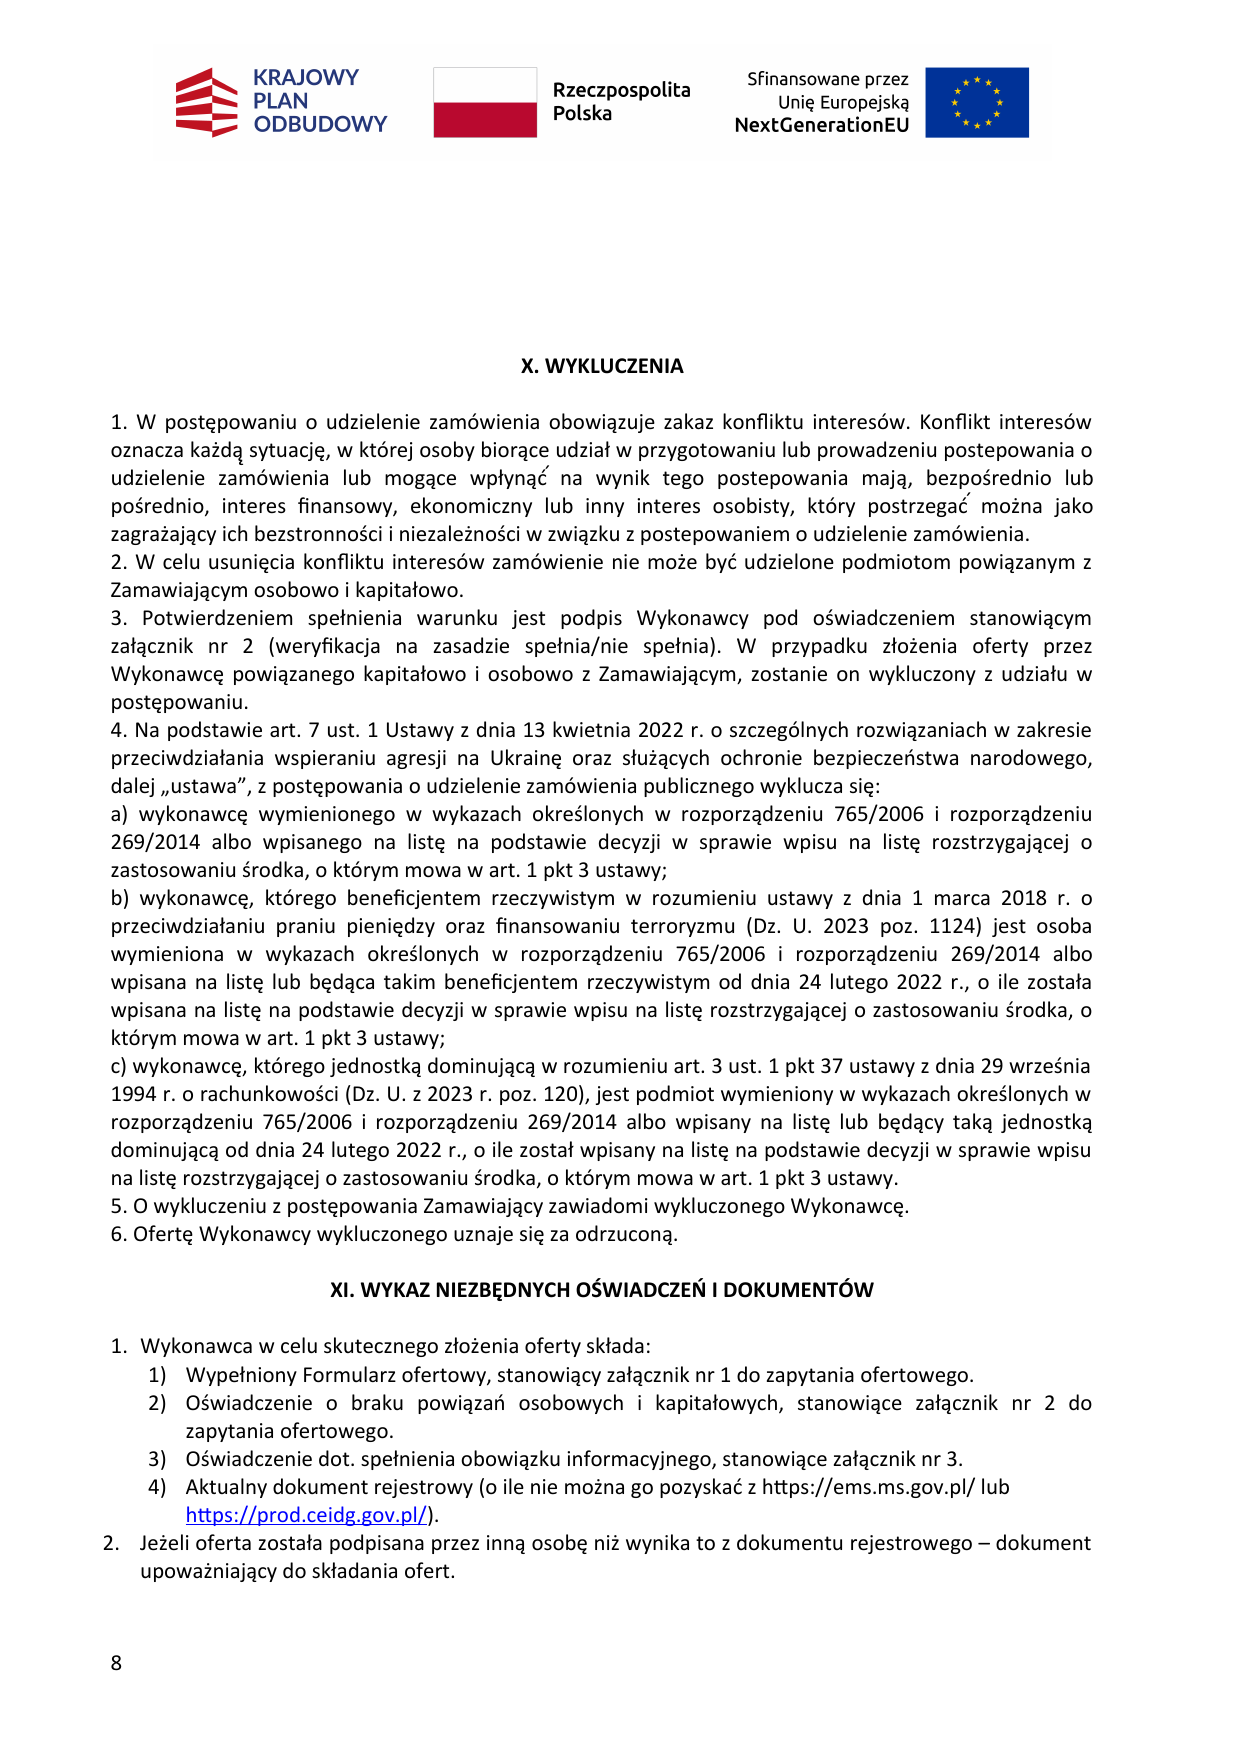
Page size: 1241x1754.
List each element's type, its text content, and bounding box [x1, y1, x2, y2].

list Jeżeli oferta została podpisana przez inną osobę niż wynika to z dokumentu rejestrowego – dokument upoważniający do składania ofert. [102, 1528, 1094, 1584]
list Aktualny dokument rejestrowy (o ile nie można go pozyskać z https://ems.ms.gov.pl/ lub [148, 1472, 1094, 1500]
text b) wykonawcę, którego beneficjentem rzeczywistym w rozumieniu ustawy z dnia 1 marca 2018 r. o przeciwdziałaniu praniu pieniędzy oraz finansowaniu terroryzmu (Dz. U. 2023 poz. 1124) jest osoba wymieniona w wykazach określonych w rozporządzeniu 765/2006 i rozporządzeniu 269/2014 albo wpisana na listę lub będąca takim beneficjentem rzeczywistym od dnia 24 lutego 2022 r., o ile została wpisana na listę na podstawie decyzji w sprawie wpisu na listę rozstrzygającej o zastosowaniu środka, o którym mowa w art. 1 pkt 3 ustawy; [110, 883, 1094, 1051]
list Wypełniony Formularz ofertowy, stanowiący załącznik nr 1 do zapytania ofertowego. [148, 1360, 1094, 1388]
text c) wykonawcę, którego jednostką dominującą w rozumieniu art. 3 ust. 1 pkt 37 ustawy z dnia 29 września 1994 r. o rachunkowości (Dz. U. z 2023 r. poz. 120), jest podmiot wymieniony w wykazach określonych w rozporządzeniu 765/2006 i rozporządzeniu 269/2014 albo wpisany na listę lub będący taką jednostką dominującą od dnia 24 lutego 2022 r., o ile został wpisany na listę na podstawie decyzji w sprawie wpisu na listę rozstrzygającej o zastosowaniu środka, o którym mowa w art. 1 pkt 3 ustawy. [110, 1051, 1094, 1192]
list Wykonawca w celu skutecznego złożenia oferty składa: [110, 1332, 1094, 1360]
list Oświadczenie o braku powiązań osobowych i kapitałowych, stanowiące załącznik nr 2 do zapytania ofertowego. [148, 1388, 1094, 1444]
text 6. Ofertę Wykonawcy wykluczonego uznaje się za odrzuconą. [110, 1219, 1094, 1248]
text XI. WYKAZ NIEZBĘDNYCH OŚWIADCZEŃ I DOKUMENTÓW [110, 1276, 1094, 1304]
picture [153, 44, 1052, 161]
text X. WYKLUCZENIA [110, 351, 1094, 379]
text 5. O wykluczeniu z postępowania Zamawiający zawiadomi wykluczonego Wykonawcę. [110, 1192, 1094, 1219]
text 4. Na podstawie art. 7 ust. 1 Ustawy z dnia 13 kwietnia 2022 r. o szczególnych rozwiązaniach w zakresie przeciwdziałania wspieraniu agresji na Ukrainę oraz służących ochronie bezpieczeństwa narodowego, dalej „ustawa”, z postępowania o udzielenie zamówienia publicznego wyklucza się: [110, 715, 1094, 799]
text 1. W postępowaniu o udzielenie zamówienia obowiązuje zakaz konfliktu interesów. Konflikt interesów oznacza każdą̨ sytuację, w której osoby biorące udział w przygotowaniu lub prowadzeniu postepowania o udzielenie zamówienia lub mogące wpłynąć́ na wynik tego postepowania mają, bezpośrednio lub pośrednio, interes finansowy, ekonomiczny lub inny interes osobisty, który postrzegać́ można jako zagrażający ich bezstronności i niezależności w związku z postepowaniem o udzielenie zamówienia. [110, 407, 1094, 547]
text 2. W celu usunięcia konfliktu interesów zamówienie nie może być udzielone podmiotom powiązanym z Zamawiającym osobowo i kapitałowo. [110, 547, 1094, 603]
list Oświadczenie dot. spełnienia obowiązku informacyjnego, stanowiące załącznik nr 3. [148, 1444, 1094, 1472]
text a) wykonawcę wymienionego w wykazach określonych w rozporządzeniu 765/2006 i rozporządzeniu 269/2014 albo wpisanego na listę na podstawie decyzji w sprawie wpisu na listę rozstrzygającej o zastosowaniu środka, o którym mowa w art. 1 pkt 3 ustawy; [110, 799, 1094, 883]
text 3. Potwierdzeniem spełnienia warunku jest podpis Wykonawcy pod oświadczeniem stanowiącym załącznik nr 2 (weryfikacja na zasadzie spełnia/nie spełnia). W przypadku złożenia oferty przez Wykonawcę powiązanego kapitałowo i osobowo z Zamawiającym, zostanie on wykluczony z udziału w postępowaniu. [110, 603, 1094, 715]
list https://prod.ceidg.gov.pl/). [185, 1500, 1094, 1528]
